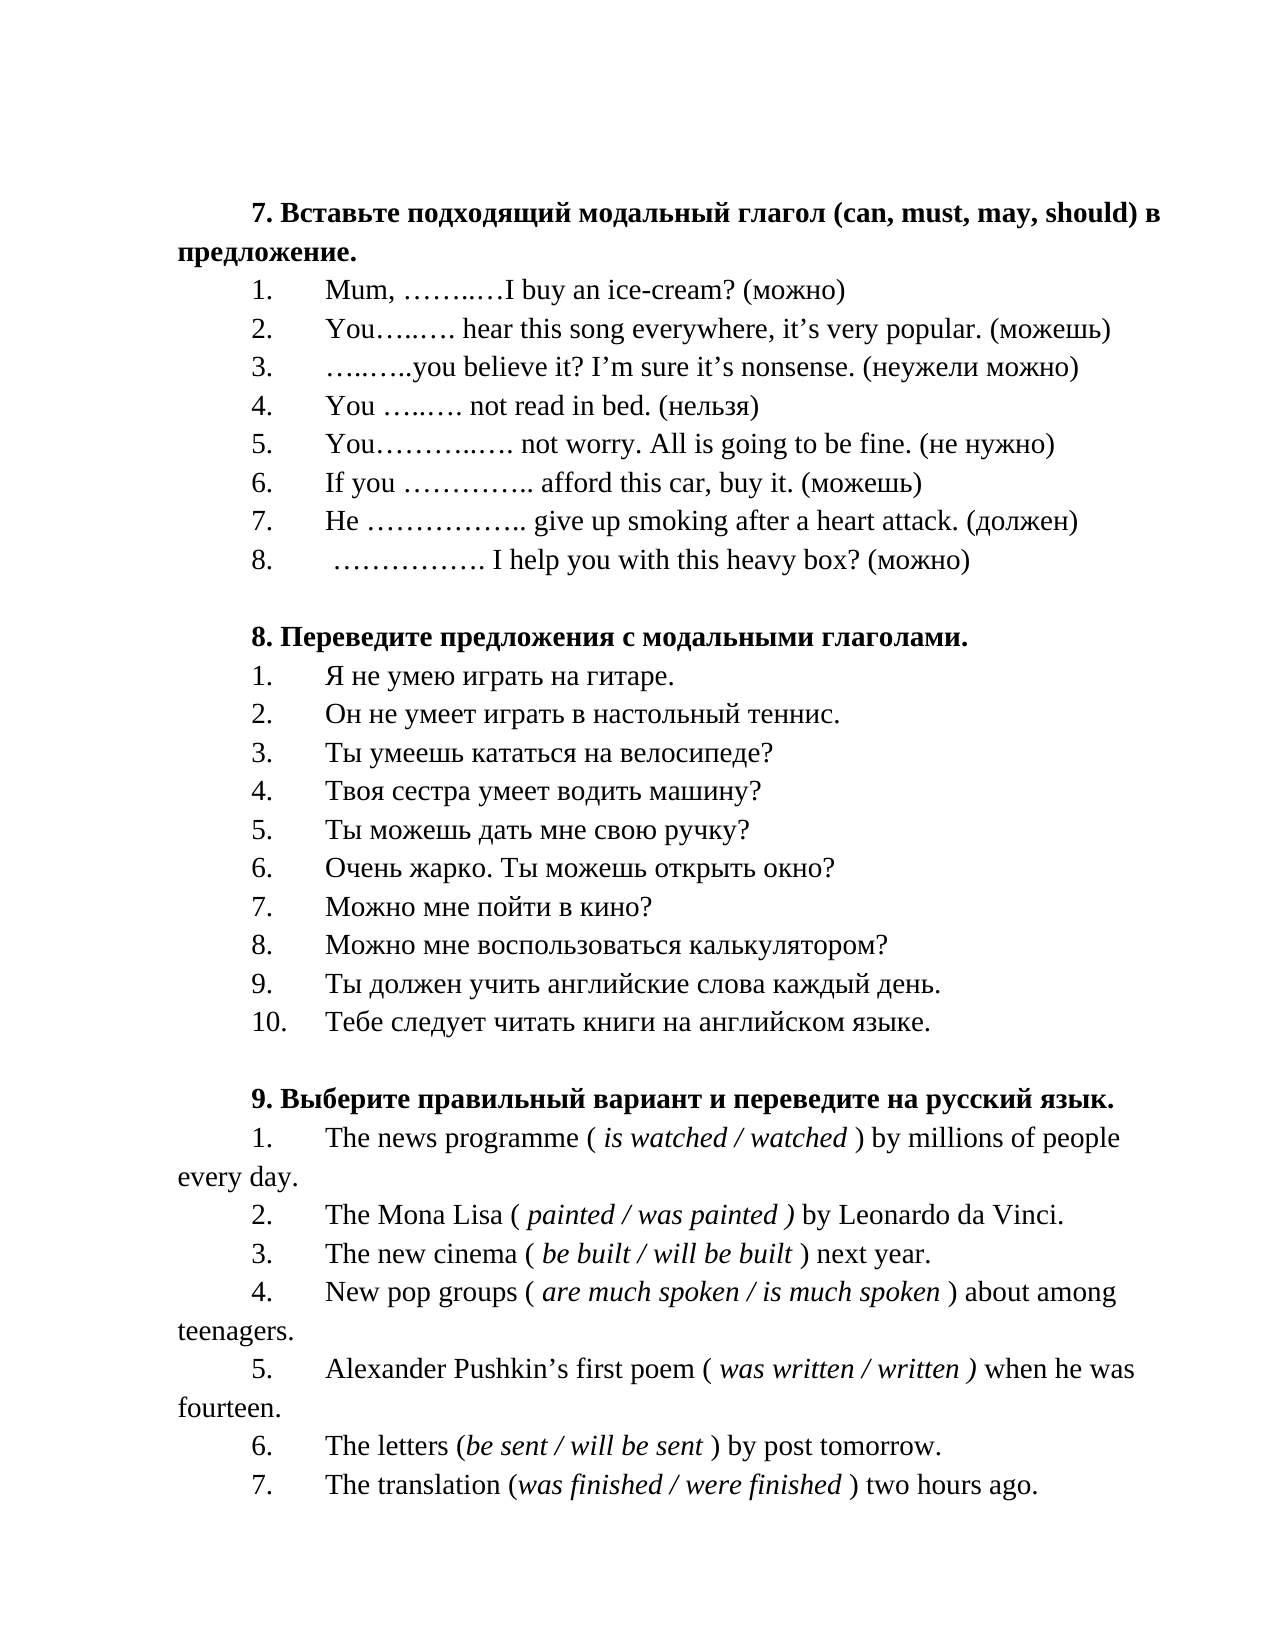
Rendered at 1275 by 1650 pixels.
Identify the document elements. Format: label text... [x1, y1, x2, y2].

list If you ………….. afford this car, buy it. (можешь) [177, 465, 1186, 498]
list Alexander Pushkin’s first poem ( was written / written ) when he was fourteen. [177, 1351, 1186, 1423]
text 8. Переведите предложения с модальными глаголами. [177, 619, 1186, 653]
list The letters (be sent / will be sent ) by post tomorrow. [177, 1428, 1186, 1462]
list Он не умеет играть в настольный теннис. [177, 696, 1186, 730]
list The translation (was finished / were finished ) two hours ago. [177, 1467, 1186, 1501]
list ……………. I help you with this heavy box? (можно) [177, 542, 1186, 576]
list He …………….. give up smoking after a heart attack. (должен) [177, 503, 1186, 537]
list The new cinema ( be built / will be built ) next year. [177, 1236, 1186, 1269]
list Ты умеешь кататься на велосипеде? [177, 735, 1186, 768]
list Твоя сестра умеет водить машину? [177, 773, 1186, 807]
list Mum, ……..…I buy an ice-cream? (можно) [177, 272, 1186, 306]
list You………..…. not worry. All is going to be fine. (не нужно) [177, 426, 1186, 460]
list Можно мне воспользоваться калькулятором? [177, 927, 1186, 961]
list Тебе следует читать книги на английском языке. [177, 1004, 1186, 1038]
list The news programme ( is watched / watched ) by millions of people every day. [177, 1120, 1186, 1192]
list The Mona Lisa ( painted / was painted ) by Leonardo da Vinci. [177, 1197, 1186, 1231]
list Очень жарко. Ты можешь открыть окно? [177, 850, 1186, 884]
list Ты можешь дать мне свою ручку? [177, 812, 1186, 845]
text 9. Выберите правильный вариант и переведите на русский язык. [177, 1082, 1186, 1115]
list Я не умею играть на гитаре. [177, 658, 1186, 691]
list New pop groups ( are much spoken / is much spoken ) about among teenagers. [177, 1274, 1186, 1346]
list Можно мне пойти в кино? [177, 889, 1186, 922]
list …..…..you believe it? I’m sure it’s nonsense. (неужели можно) [177, 349, 1186, 383]
list You …..…. not read in bed. (нельзя) [177, 388, 1186, 421]
list Ты должен учить английские слова каждый день. [177, 966, 1186, 999]
text 7. Вставьте подходящий модальный глагол (can, must, may, should) в предложение. [177, 195, 1186, 267]
list You…..…. hear this song everywhere, it’s very popular. (можешь) [177, 311, 1186, 344]
